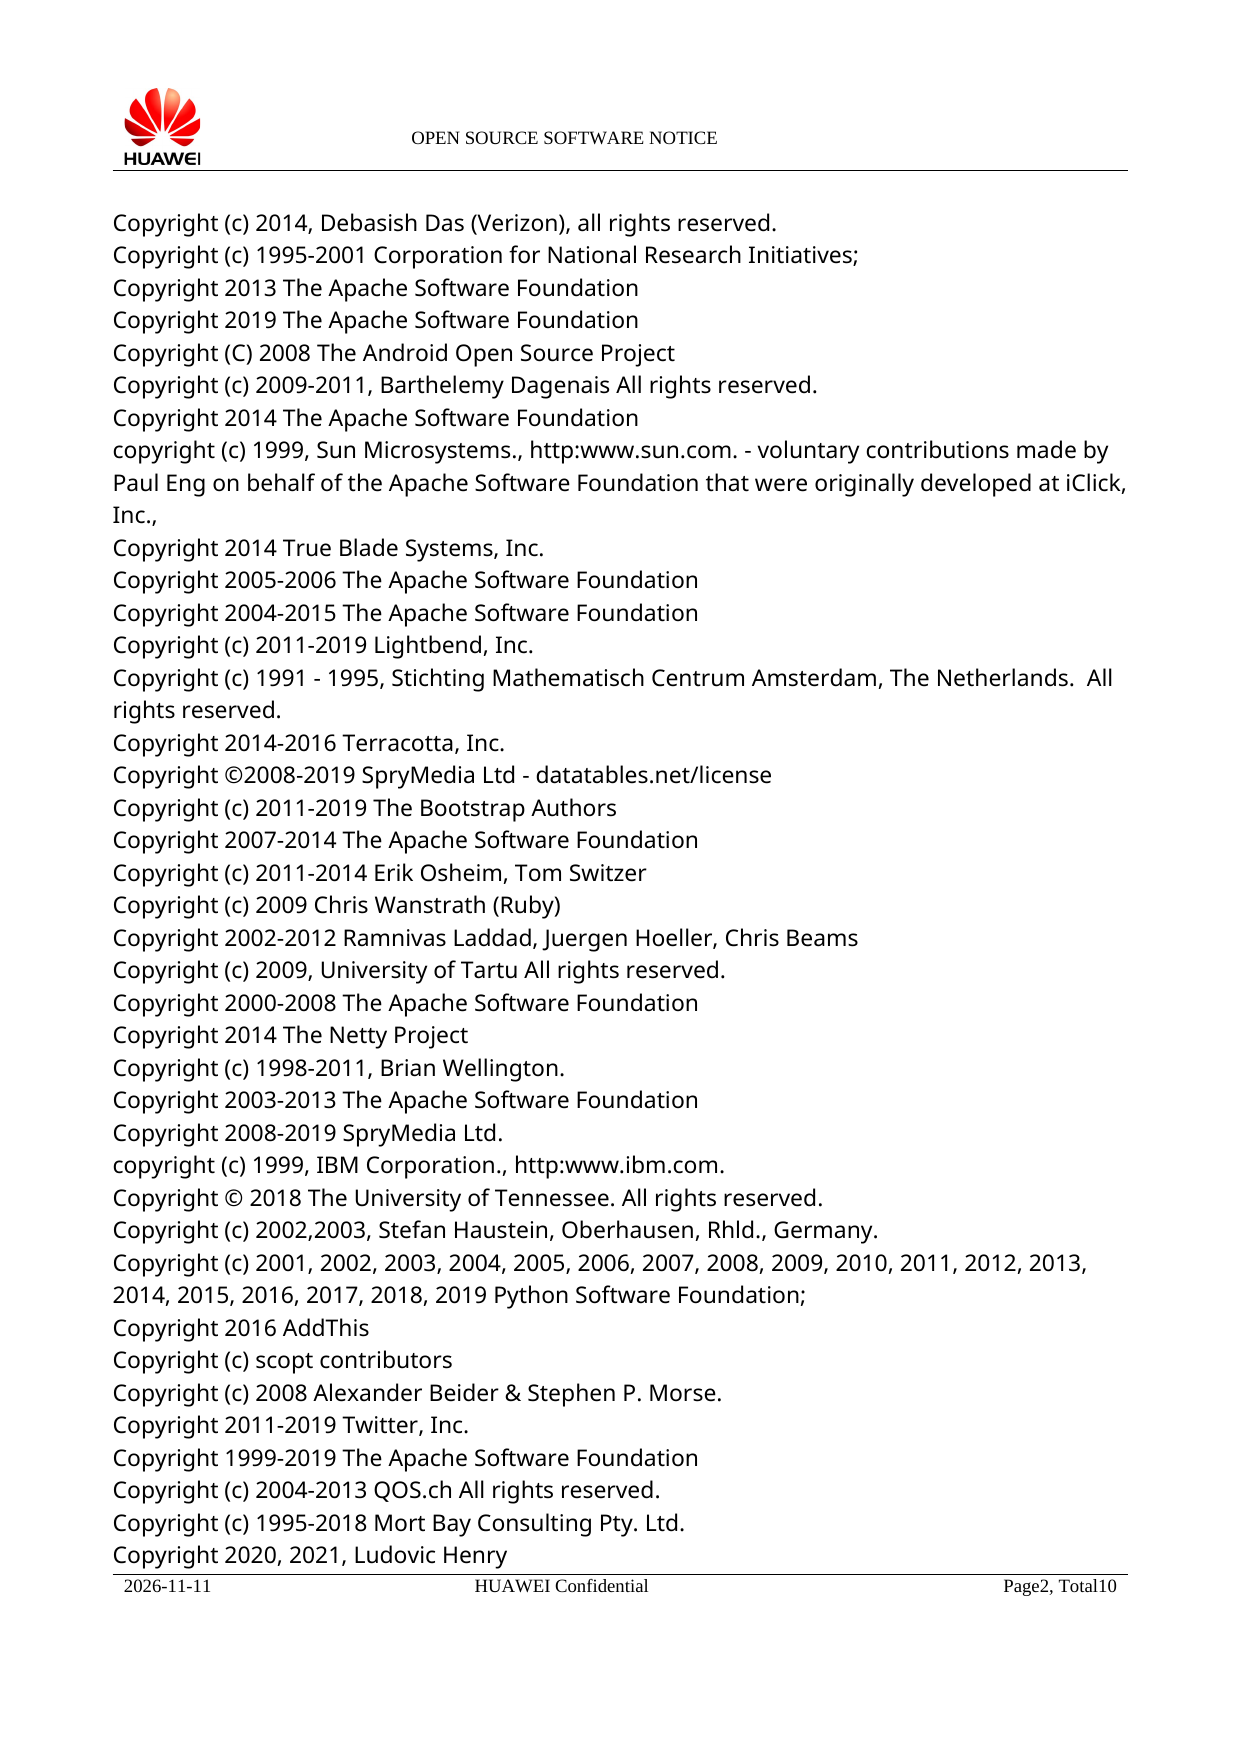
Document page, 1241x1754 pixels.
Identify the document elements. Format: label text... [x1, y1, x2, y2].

picture [124, 88, 201, 165]
